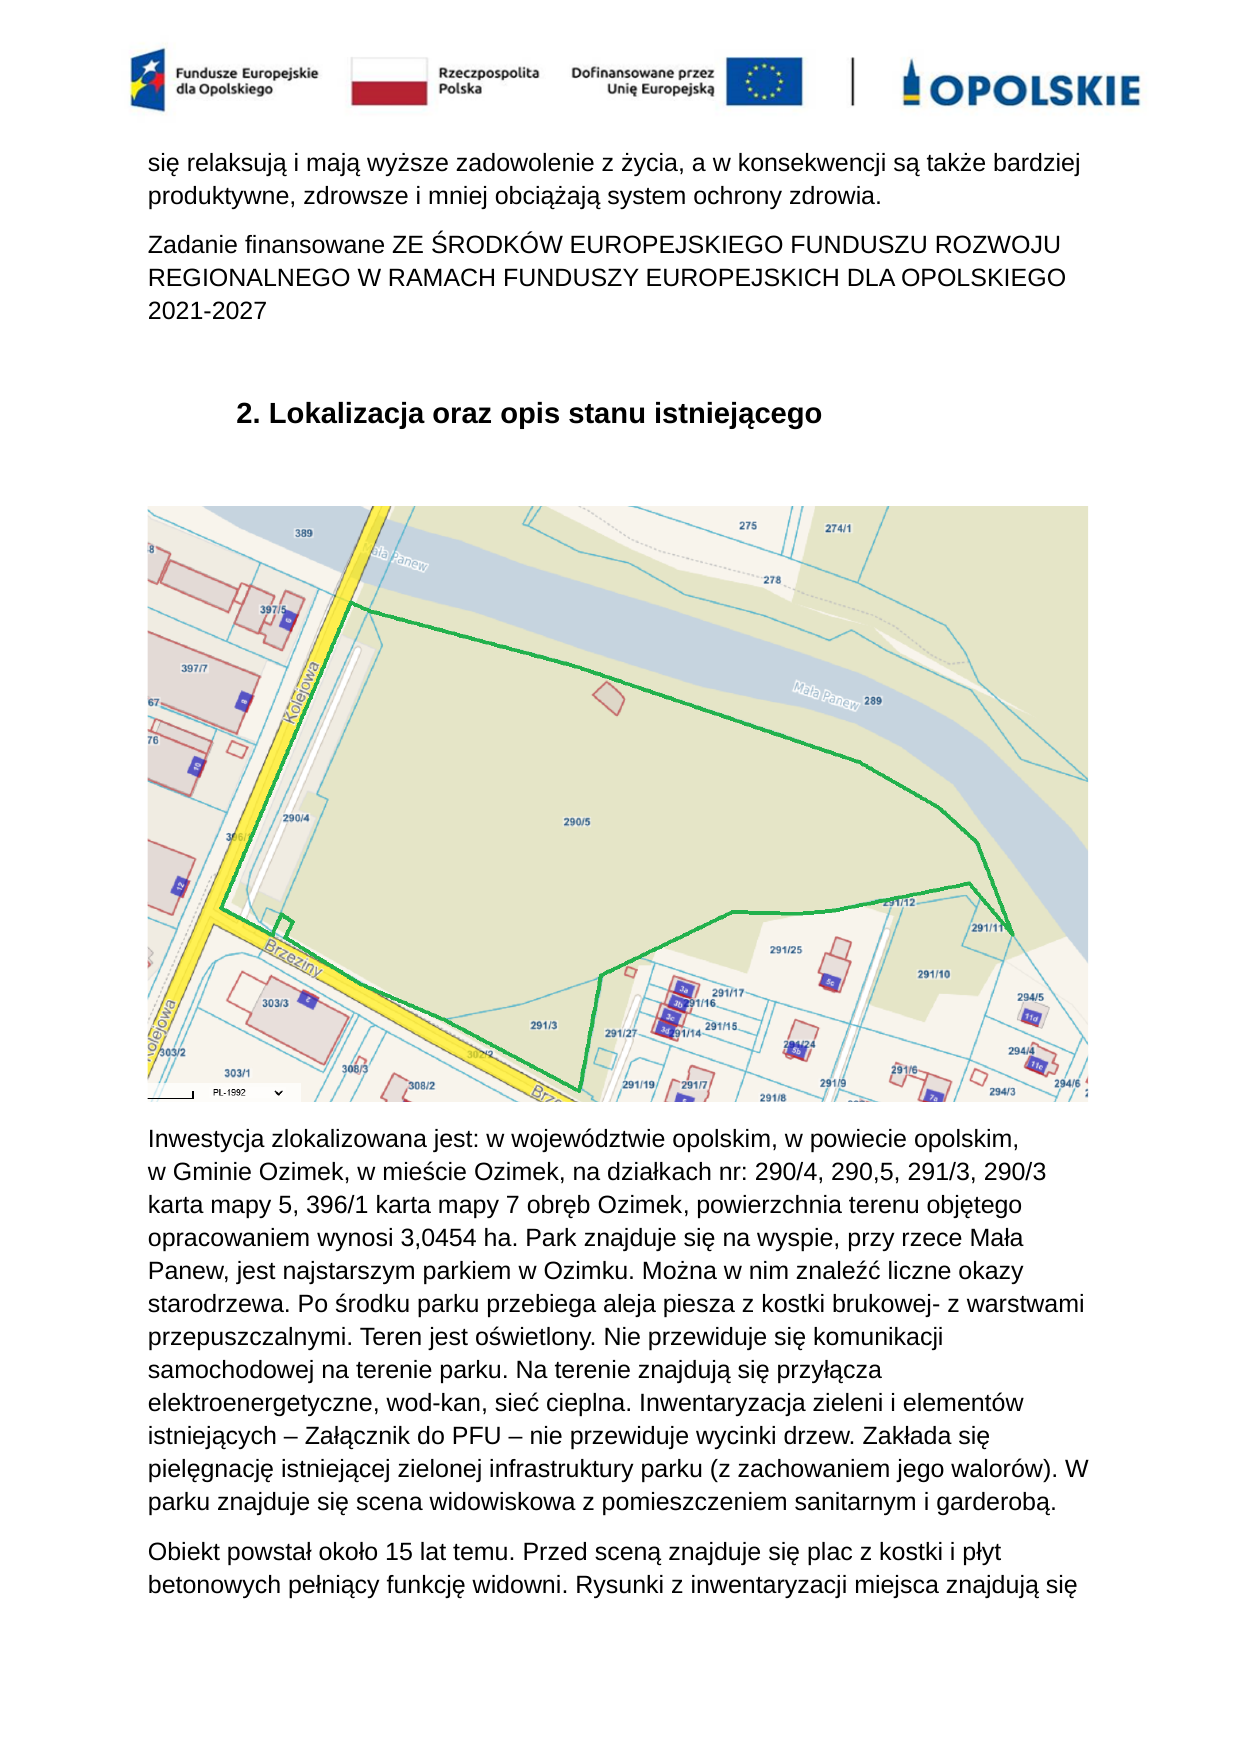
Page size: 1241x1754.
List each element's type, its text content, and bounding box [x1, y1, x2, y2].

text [148, 148, 1093, 209]
picture [147, 506, 1089, 1102]
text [148, 1537, 1093, 1598]
text Zadanie finansowane ZE ŚRODKÓW EUROPEJSKIEGO FUNDUSZU ROZWOJU REGIONALNEGO W RAMACH FUNDUSZY EUROPEJSKICH DLA OPOLSKIEGO 2021-2027 [148, 230, 1093, 325]
picture [114, 28, 1158, 129]
text Inwestycja zlokalizowana jest: w województwie opolskim, w powiecie opolskim, w Gminie Ozimek, w mieście Ozimek, na działkach nr: 290/4, 290,5, 291/3, 290/3 karta mapy 5, 396/1 karta mapy 7 obręb Ozimek, powierzchnia terenu objętego opracowaniem wynosi 3,0454 ha. Park znajduje się na wyspie, przy rzece Mała Panew, jest najstarszym parkiem w Ozimku. Można w nim znaleźć liczne okazy starodrzewa. Po środku parku przebiega aleja piesza z kostki brukowej- z warstwami przepuszczalnymi. Teren jest oświetlony. Nie przewiduje się komunikacji samochodowej na terenie parku. Na terenie znajdują się przyłącza elektroenergetyczne, wod-kan, sieć cieplna. Inwentaryzacja zieleni i elementów istniejących – Załącznik do PFU – nie przewiduje wycinki drzew. Zakłada się pielęgnację istniejącej zielonej infrastruktury parku (z zachowaniem jego walorów). W parku znajduje się scena widowiskowa z pomieszczeniem sanitarnym i garderobą. [148, 1124, 1093, 1516]
list Lokalizacja oraz opis stanu istniejącego [236, 396, 1093, 429]
